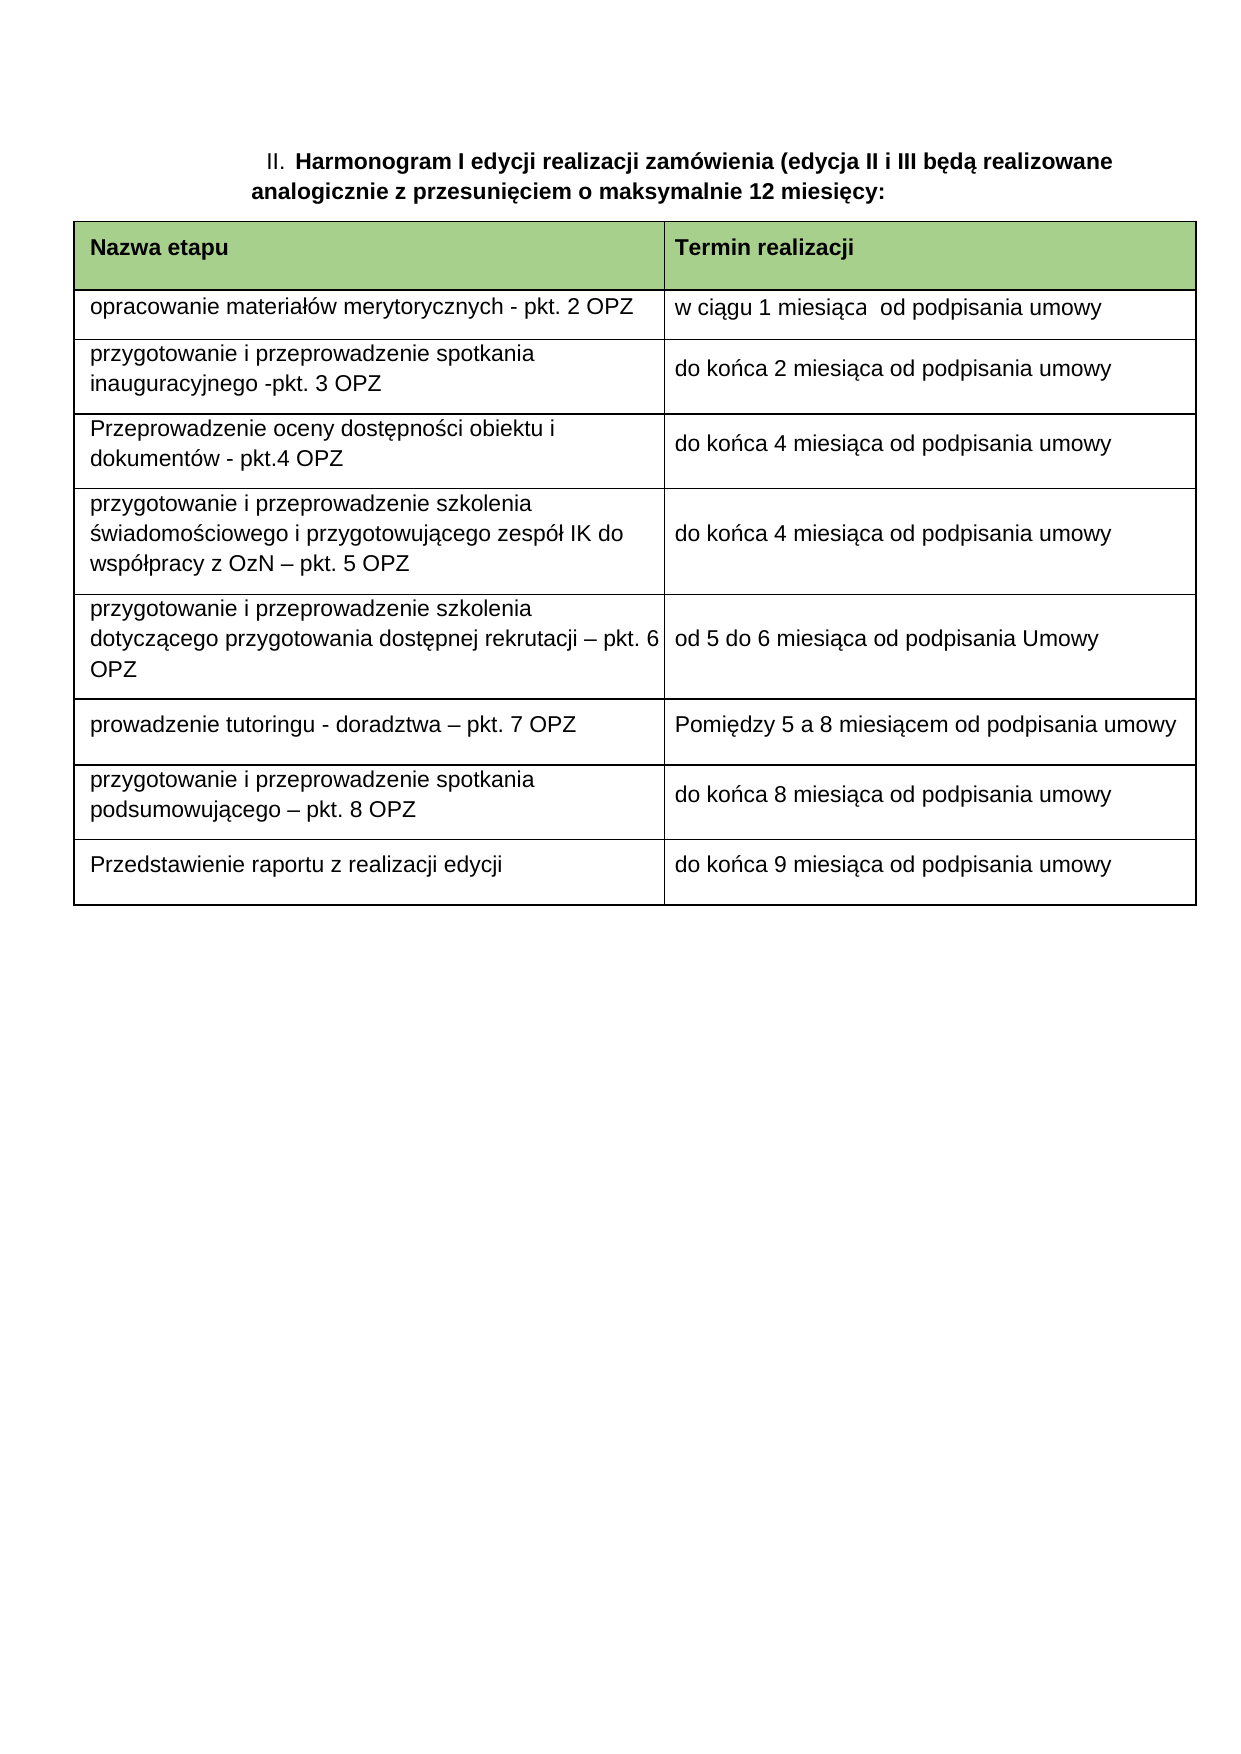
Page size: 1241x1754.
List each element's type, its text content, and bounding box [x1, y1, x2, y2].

table_cell w ciągu 1 miesiąca od podpisania umowy [665, 291, 1195, 338]
table_cell do końca 2 miesiąca od podpisania umowy [665, 340, 1195, 413]
table_cell do końca 4 miesiąca od podpisania umowy [665, 415, 1195, 487]
table_cell prowadzenie tutoringu - doradztwa – pkt. 7 OPZ [75, 700, 664, 764]
table_header Termin realizacji [665, 222, 1195, 289]
table_cell Przedstawienie raportu z realizacji edycji [75, 840, 664, 904]
table_cell do końca 9 miesiąca od podpisania umowy [665, 840, 1195, 904]
table_cell przygotowanie i przeprowadzenie spotkania inauguracyjnego -pkt. 3 OPZ [75, 340, 664, 413]
table_cell Przeprowadzenie oceny dostępności obiektu i dokumentów - pkt.4 OPZ [75, 415, 664, 487]
table_cell przygotowanie i przeprowadzenie szkolenia dotyczącego przygotowania dostępnej rekrutacji – pkt. 6 OPZ [75, 595, 664, 698]
table_cell przygotowanie i przeprowadzenie spotkania podsumowującego – pkt. 8 OPZ [75, 766, 664, 838]
table_cell Pomiędzy 5 a 8 miesiącem od podpisania umowy [665, 700, 1195, 764]
table_cell od 5 do 6 miesiąca od podpisania Umowy [665, 595, 1195, 698]
table_cell do końca 8 miesiąca od podpisania umowy [665, 766, 1195, 838]
table_cell do końca 4 miesiąca od podpisania umowy [665, 489, 1195, 594]
table_cell przygotowanie i przeprowadzenie szkolenia świadomościowego i przygotowującego zespół IK do współpracy z OzN – pkt. 5 OPZ [75, 489, 664, 594]
table_cell opracowanie materiałów merytorycznych - pkt. 2 OPZ [75, 291, 664, 338]
list Harmonogram I edycji realizacji zamówienia (edycja II i III będą realizowane analogicznie z przesunięciem o maksymalnie 12 miesięcy: [251, 148, 1137, 204]
table_header Nazwa etapu [75, 222, 664, 289]
